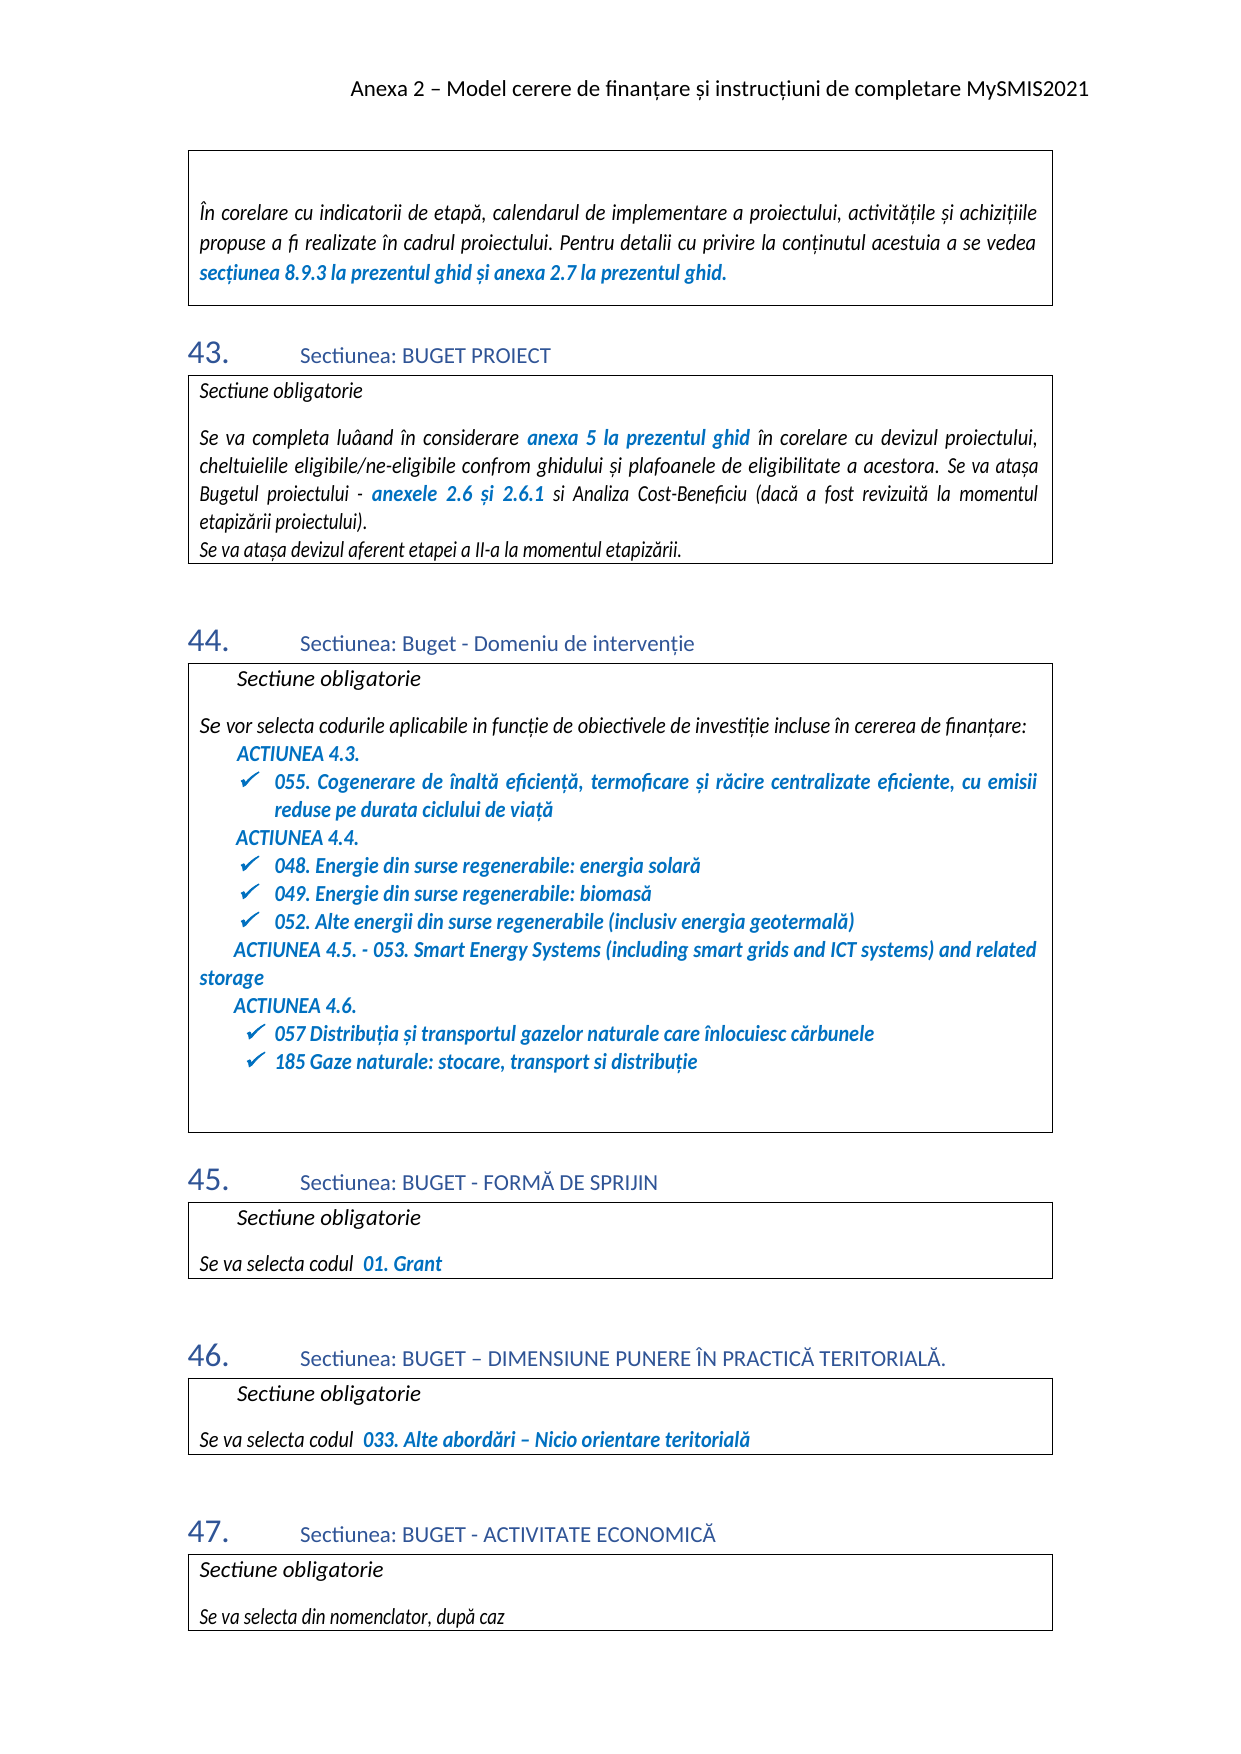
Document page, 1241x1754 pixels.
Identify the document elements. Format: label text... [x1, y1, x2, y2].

table_header Sectiune obligatorie Se va selecta codul 033. Alte abordări – Nicio orientare teritorială [189, 1379, 1052, 1454]
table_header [189, 151, 1052, 305]
table_header Sectiune obligatorie Se vor selecta codurile aplicabile in funcție de obiectivele de investiție incluse în cererea de finanțare: ACTIUNEA 4.3. 055. Cogenerare de înaltă eficiență, termoficare și răcire centralizate eficiente, cu emisii reduse pe durata ciclului de viață ACTIUNEA 4.4. 048. Energie din surse regenerabile: energia solară 049. Energie din surse regenerabile: biomasă 052. Alte energii din surse regenerabile (inclusiv energia geotermală) ACTIUNEA 4.5. - 053. Smart Energy Systems (including smart grids and ICT systems) and related storage ACTIUNEA 4.6. 057 Distribuția și transportul gazelor naturale care înlocuiesc cărbunele 185 Gaze naturale: stocare, transport si distribuție [189, 664, 1052, 1132]
subtitle Sectiunea: BUGET PROIECT [187, 331, 1090, 372]
subtitle Sectiunea: BUGET - ACTIVITATE ECONOMICĂ [187, 1510, 1090, 1551]
table_header Sectiune obligatorie Se va selecta din nomenclator, după caz [189, 1555, 1052, 1630]
table_header Sectiune obligatorie Se va selecta codul 01. Grant [189, 1203, 1052, 1277]
subtitle Sectiunea: Buget - Domeniu de intervenție [187, 619, 1090, 660]
table_header Sectiune obligatorie Se va completa luâand în considerare anexa 5 la prezentul ghid în corelare cu devizul proiectului, cheltuielile eligibile/ne-eligibile confrom ghidului și plafoanele de eligibilitate a acestora. Se va atașa Bugetul proiectului - anexele 2.6 și 2.6.1 si Analiza Cost-Beneficiu (dacă a fost revizuită la momentul etapizării proiectului). Se va atașa devizul aferent etapei a II-a la momentul etapizării. [189, 376, 1052, 563]
subtitle Sectiunea: BUGET - FORMĂ DE SPRIJIN [187, 1158, 1090, 1198]
subtitle Sectiunea: BUGET – DIMENSIUNE PUNERE ÎN PRACTICĂ TERITORIALĂ. [187, 1334, 1090, 1374]
